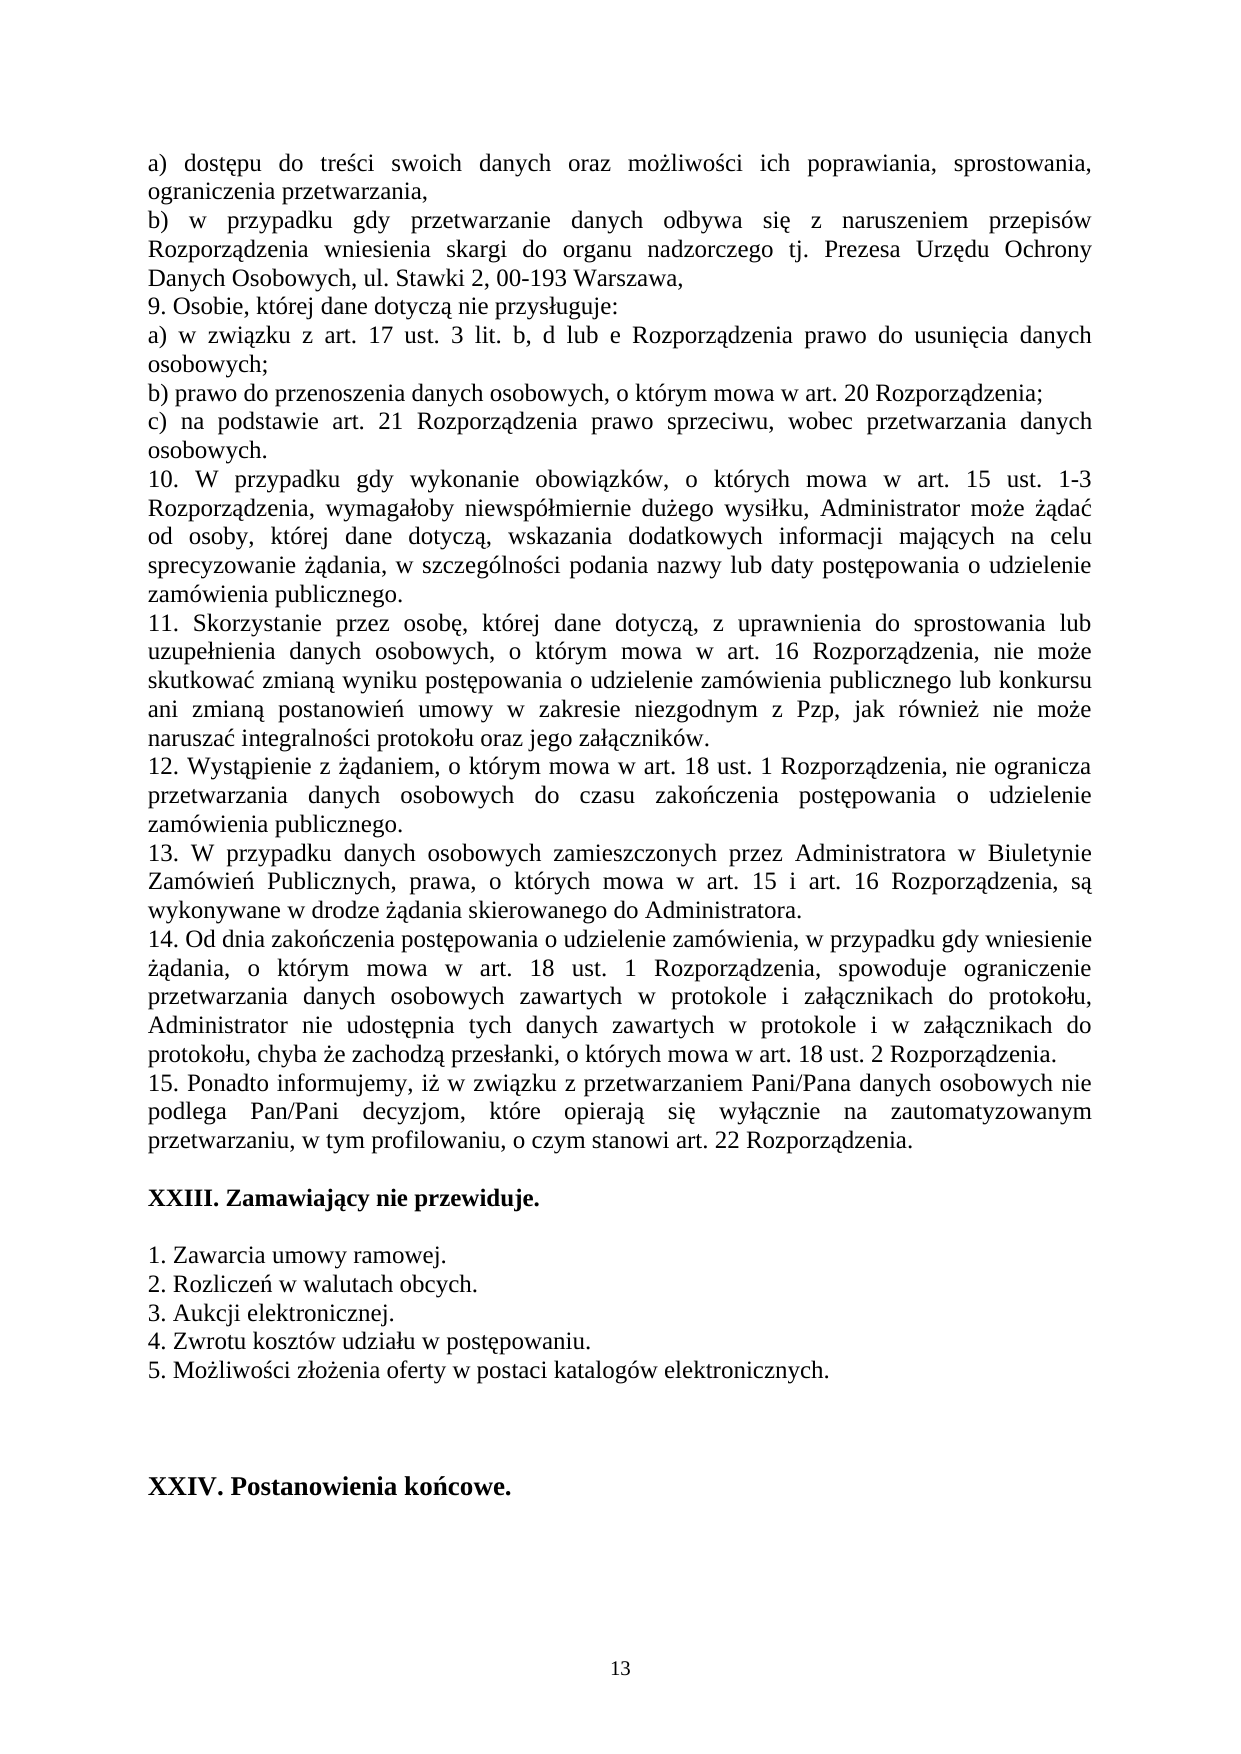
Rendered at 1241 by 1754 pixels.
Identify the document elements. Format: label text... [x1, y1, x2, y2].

list 12. Wystąpienie z żądaniem, o którym mowa w art. 18 ust. 1 Rozporządzenia, nie ogranicza przetwarzania danych osobowych do czasu zakończenia postępowania o udzielenie zamówienia publicznego. [148, 751, 1093, 838]
list 13. W przypadku danych osobowych zamieszczonych przez Administratora w Biuletynie Zamówień Publicznych, prawa, o których mowa w art. 15 i art. 16 Rozporządzenia, są wykonywane w drodze żądania skierowanego do Administratora. [148, 838, 1093, 924]
list 11. Skorzystanie przez osobę, której dane dotyczą, z uprawnienia do sprostowania lub uzupełnienia danych osobowych, o którym mowa w art. 16 Rozporządzenia, nie może skutkować zmianą wyniku postępowania o udzielenie zamówienia publicznego lub konkursu ani zmianą postanowień umowy w zakresie niezgodnym z Pzp, jak również nie może naruszać integralności protokołu oraz jego załączników. [148, 608, 1093, 751]
text 5. Możliwości złożenia oferty w postaci katalogów elektronicznych. [148, 1355, 1093, 1384]
list b) w przypadku gdy przetwarzanie danych odbywa się z naruszeniem przepisów Rozporządzenia wniesienia skargi do organu nadzorczego tj. Prezesa Urzędu Ochrony Danych Osobowych, ul. Stawki 2, 00-193 Warszawa, [148, 205, 1093, 291]
subtitle XXIV. Postanowienia końcowe. [148, 1470, 1093, 1501]
list 14. Od dnia zakończenia postępowania o udzielenie zamówienia, w przypadku gdy wniesienie żądania, o którym mowa w art. 18 ust. 1 Rozporządzenia, spowoduje ograniczenie przetwarzania danych osobowych zawartych w protokole i załącznikach do protokołu, Administrator nie udostępnia tych danych zawartych w protokole i w załącznikach do protokołu, chyba że zachodzą przesłanki, o których mowa w art. 18 ust. 2 Rozporządzenia. [148, 924, 1093, 1068]
text 4. Zwrotu kosztów udziału w postępowaniu. [148, 1326, 1093, 1355]
list b) prawo do przenoszenia danych osobowych, o którym mowa w art. 20 Rozporządzenia; [148, 378, 1093, 406]
list a) dostępu do treści swoich danych oraz możliwości ich poprawiania, sprostowania, ograniczenia przetwarzania, [148, 148, 1093, 205]
list c) na podstawie art. 21 Rozporządzenia prawo sprzeciwu, wobec przetwarzania danych osobowych. [148, 406, 1093, 464]
text 1. Zawarcia umowy ramowej. [148, 1240, 1093, 1269]
list a) w związku z art. 17 ust. 3 lit. b, d lub e Rozporządzenia prawo do usunięcia danych osobowych; [148, 320, 1093, 378]
text 3. Aukcji elektronicznej. [148, 1298, 1093, 1326]
text XXIII. Zamawiający nie przewiduje. [148, 1183, 1093, 1211]
text 2. Rozliczeń w walutach obcych. [148, 1269, 1093, 1298]
list 15. Ponadto informujemy, iż w związku z przetwarzaniem Pani/Pana danych osobowych nie podlega Pan/Pani decyzjom, które opierają się wyłącznie na zautomatyzowanym przetwarzaniu, w tym profilowaniu, o czym stanowi art. 22 Rozporządzenia. [148, 1068, 1093, 1154]
list 10. W przypadku gdy wykonanie obowiązków, o których mowa w art. 15 ust. 1-3 Rozporządzenia, wymagałoby niewspółmiernie dużego wysiłku, Administrator może żądać od osoby, której dane dotyczą, wskazania dodatkowych informacji mających na celu sprecyzowanie żądania, w szczególności podania nazwy lub daty postępowania o udzielenie zamówienia publicznego. [148, 464, 1093, 608]
list 9. Osobie, której dane dotyczą nie przysługuje: [148, 291, 1093, 320]
